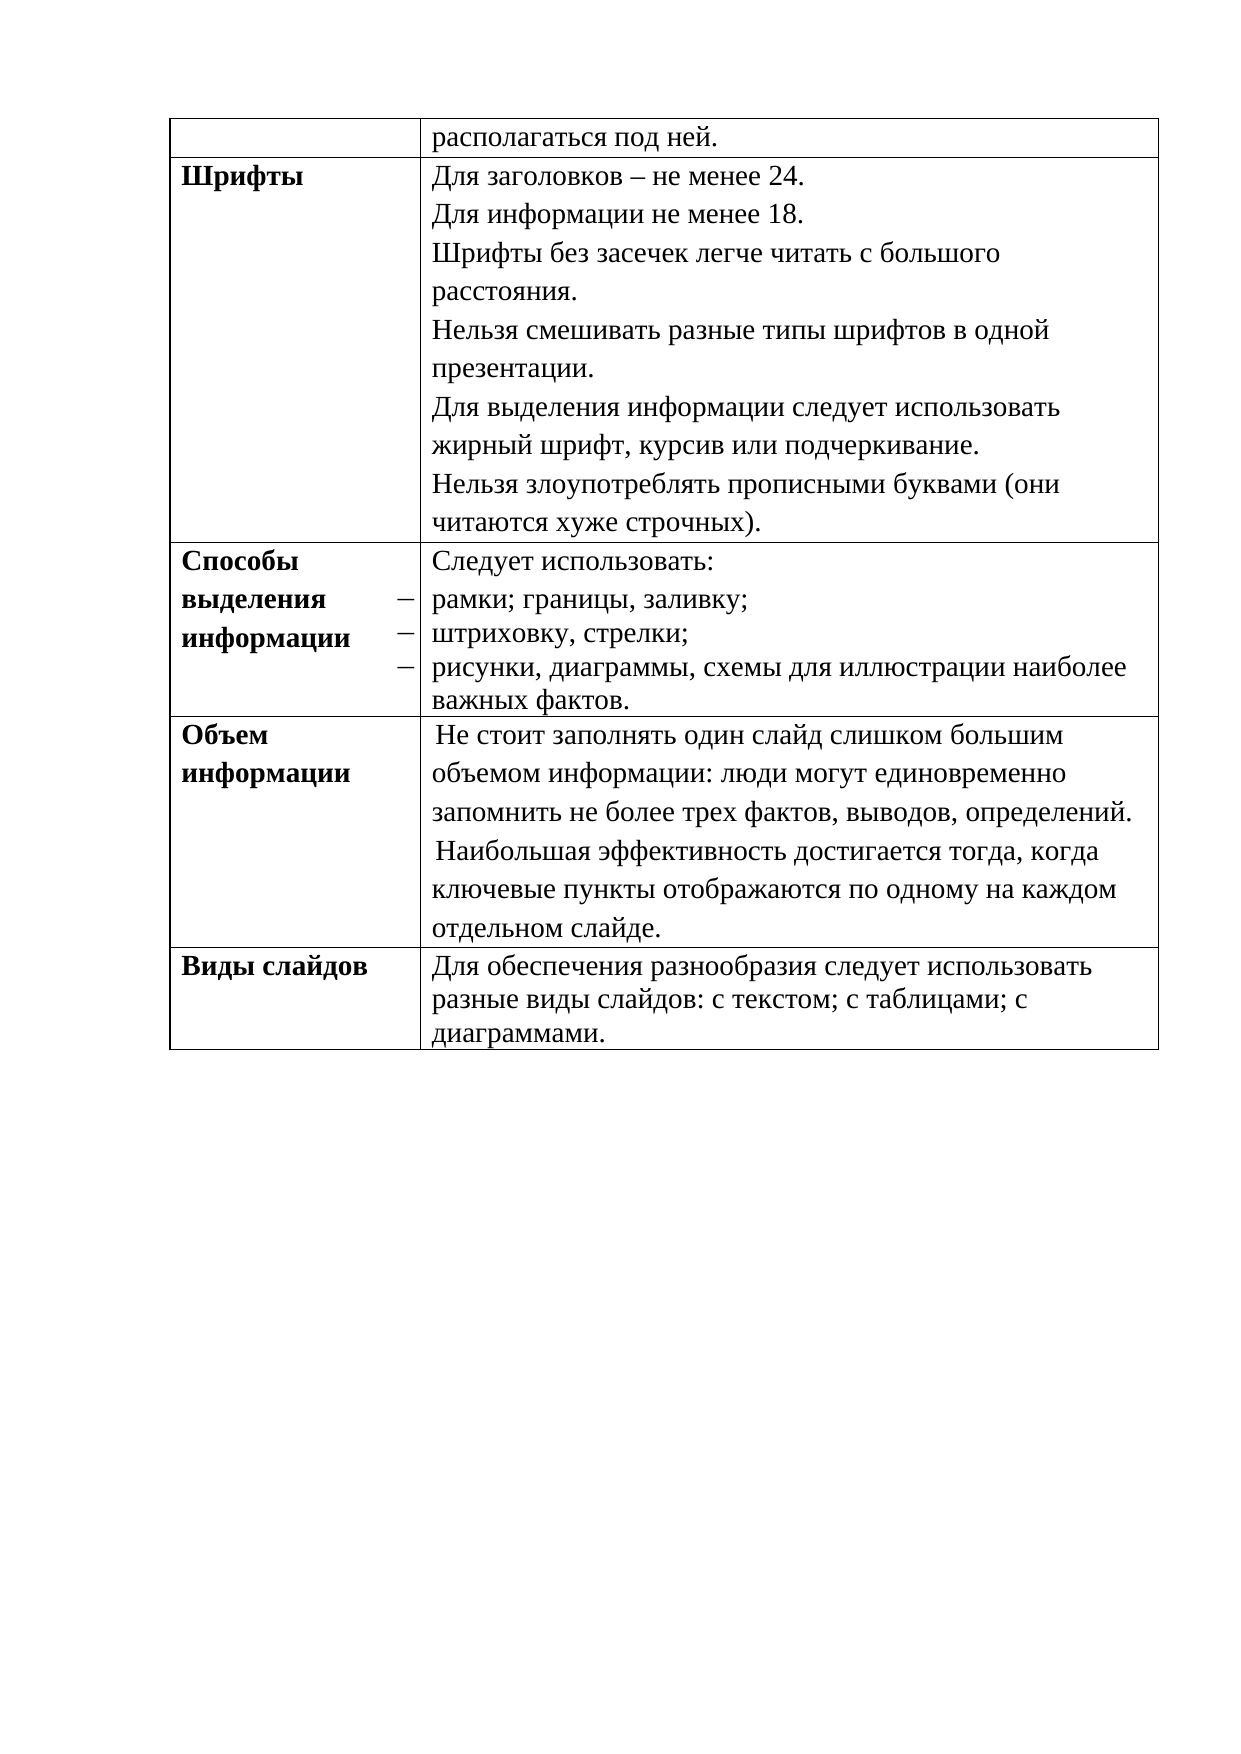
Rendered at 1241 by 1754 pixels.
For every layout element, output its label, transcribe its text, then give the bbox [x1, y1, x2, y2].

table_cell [171, 119, 420, 157]
table_cell Для заголовков – не менее 24. Для информации не менее 18. Шрифты без засечек легче читать с большого расстояния. Нельзя смешивать разные типы шрифтов в одной презентации. Для выделения информации следует использовать жирный шрифт, курсив или подчеркивание. Нельзя злоупотреблять прописными буквами (они читаются хуже строчных). [421, 158, 1158, 542]
table_cell Следует использовать: рамки; границы, заливку; штриховку, стрелки; рисунки, диаграммы, схемы для иллюстрации наиболее важных фактов. [421, 543, 1158, 716]
table_cell Виды слайдов [171, 948, 420, 1049]
table_cell Способы выделения информации [171, 543, 420, 716]
table_cell Объем информации [171, 717, 420, 947]
table_cell Шрифты [171, 158, 420, 542]
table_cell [421, 119, 1158, 157]
table_cell Для обеспечения разнообразия следует использовать разные виды слайдов: с текстом; с таблицами; с диаграммами. [421, 948, 1158, 1049]
table_cell Не стоит заполнять один слайд слишком большим объемом информации: люди могут единовременно запомнить не более трех фактов, выводов, определений. Наибольшая эффективность достигается тогда, когда ключевые пункты отображаются по одному на каждом отдельном слайде. [421, 717, 1158, 947]
